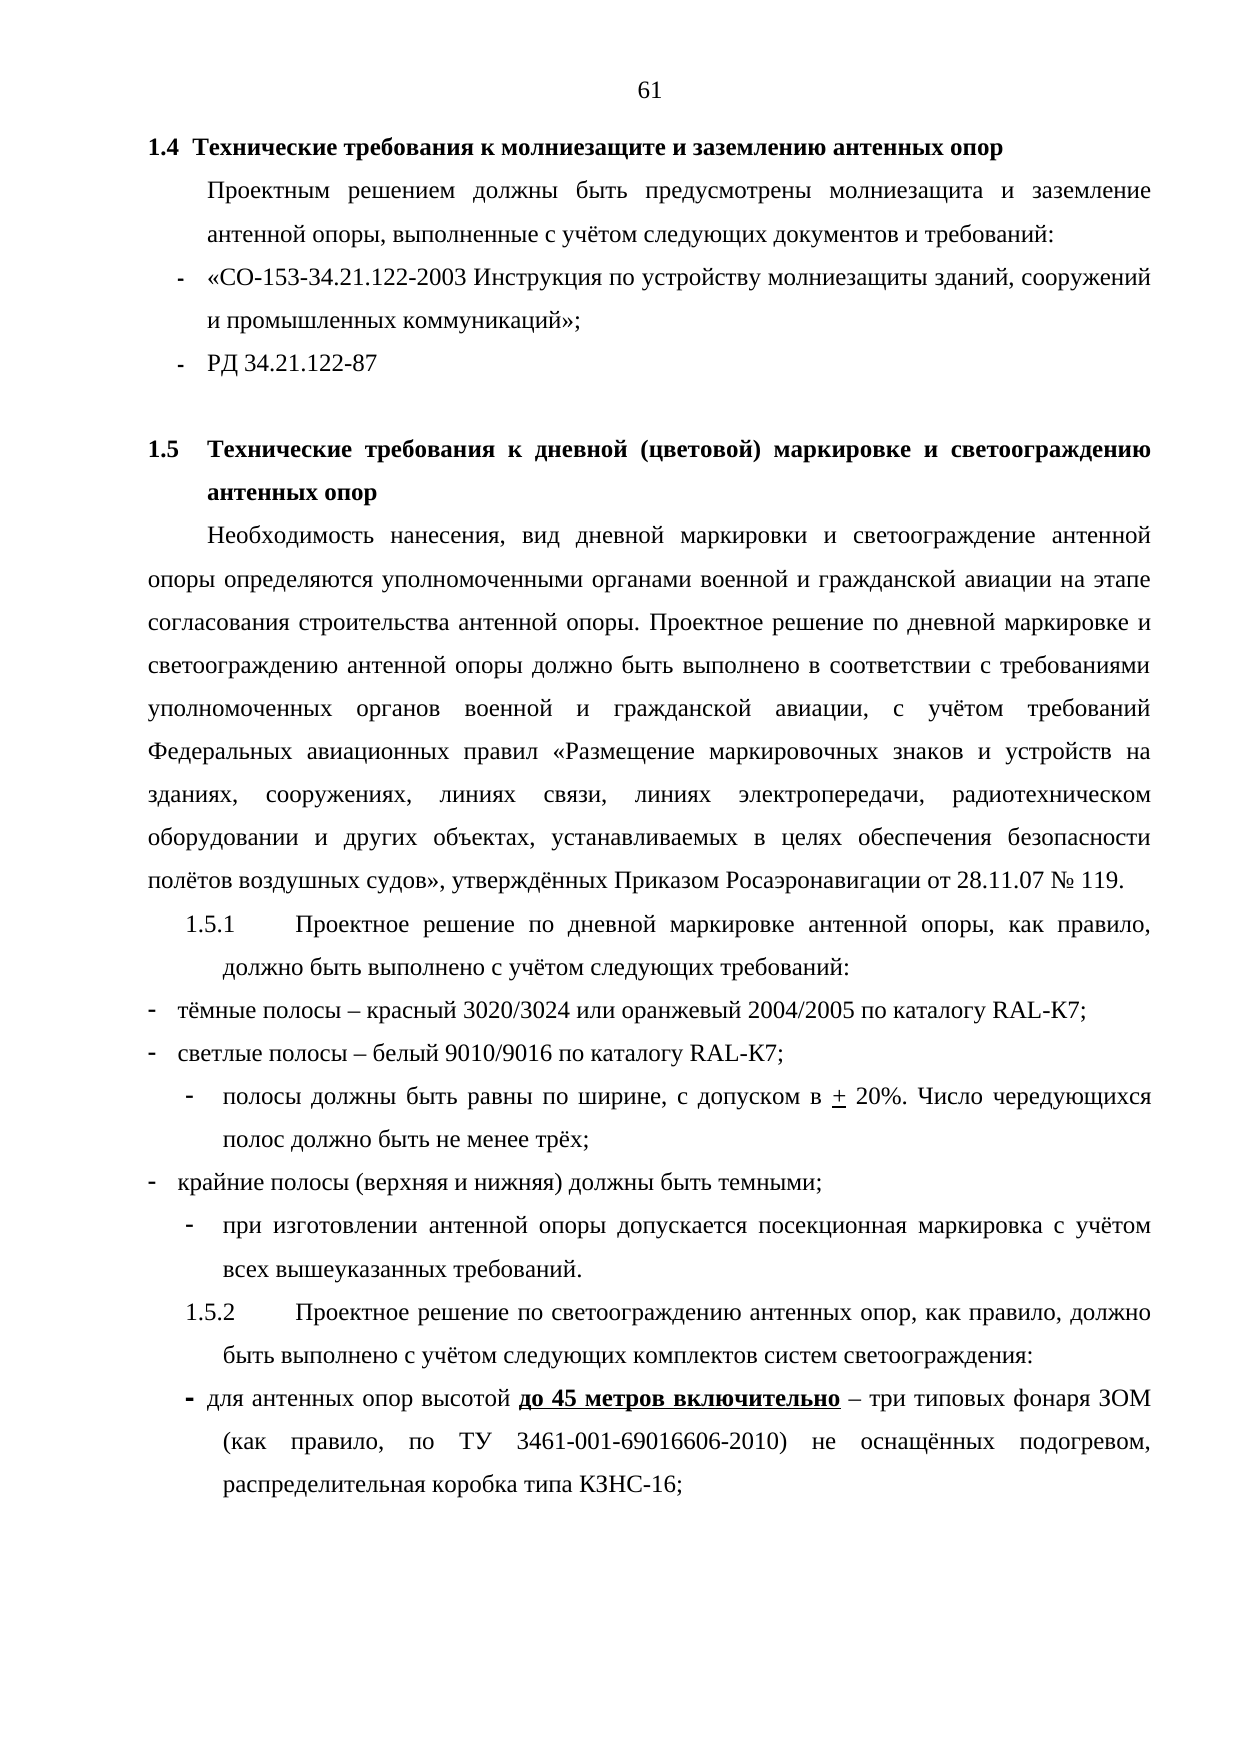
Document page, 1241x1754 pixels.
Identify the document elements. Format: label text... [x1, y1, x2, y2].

list крайние полосы (верхняя и нижняя) должны быть темными; [148, 1167, 1152, 1196]
list Технические требования к дневной (цветовой) маркировке и светоограждению антенных опор [148, 434, 1152, 506]
list РД 34.21.122-87 [177, 348, 1152, 377]
list при изготовлении антенной опоры допускается посекционная маркировка с учётом всех вышеуказанных требований. [185, 1211, 1152, 1282]
list Проектное решение по светоограждению антенных опор, как правило, должно быть выполнено с учётом следующих комплектов систем светоограждения: [185, 1297, 1152, 1369]
list для антенных опор высотой до 45 метров включительно – три типовых фонаря ЗОМ (как правило, по ТУ 3461-001-69016606-2010) не оснащённых подогревом, распределительная коробка типа КЗНС-16; [185, 1383, 1152, 1498]
list Технические требования к молниезащите и заземлению антенных опор [148, 132, 1152, 161]
list «СО-153-34.21.122-2003 Инструкция по устройству молниезащиты зданий, сооружений и промышленных коммуникаций»; [177, 262, 1152, 334]
text Проектным решением должны быть предусмотрены молниезащита и заземление антенной опоры, выполненные с учётом следующих документов и требований: [207, 176, 1152, 247]
list тёмные полосы – красный 3020/3024 или оранжевый 2004/2005 по каталогу RAL-К7; [148, 995, 1152, 1024]
list Проектное решение по дневной маркировке антенной опоры, как правило, должно быть выполнено с учётом следующих требований: [185, 909, 1152, 981]
list полосы должны быть равны по ширине, с допуском в + 20%. Число чередующихся полос должно быть не менее трёх; [185, 1081, 1152, 1153]
list светлые полосы – белый 9010/9016 по каталогу RAL-К7; [148, 1038, 1122, 1067]
text Необходимость нанесения, вид дневной маркировки и светоограждение антенной опоры определяются уполномоченными органами военной и гражданской авиации на этапе согласования строительства антенной опоры. Проектное решение по дневной маркировке и светоограждению антенной опоры должно быть выполнено в соответствии с требованиями уполномоченных органов военной и гражданской авиации, с учётом требований Федеральных авиационных правил «Размещение маркировочных знаков и устройств на зданиях, сооружениях, линиях связи, линиях электропередачи, радиотехническом оборудовании и других объектах, устанавливаемых в целях обеспечения безопасности полётов воздушных судов», утверждённых Приказом Росаэронавигации от 28.11.07 № 119. [148, 521, 1152, 894]
